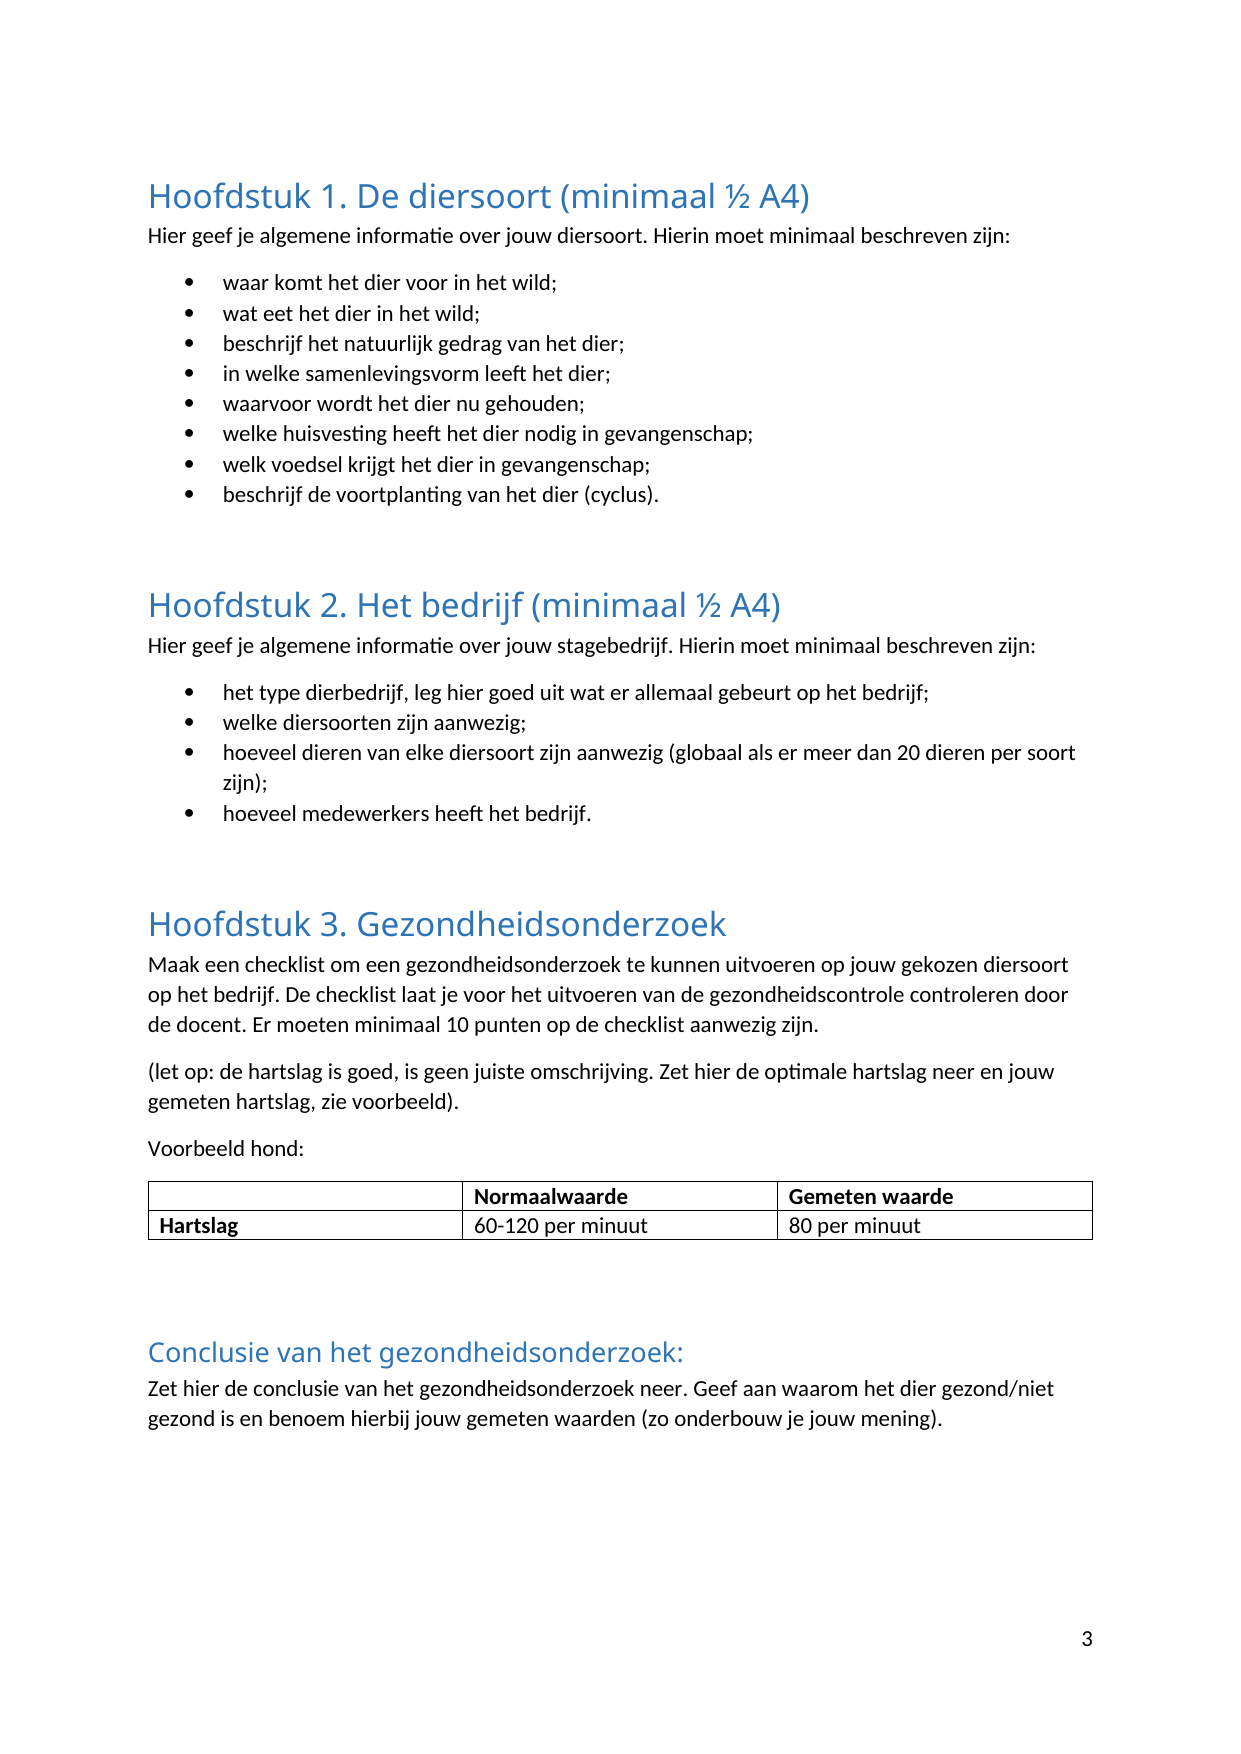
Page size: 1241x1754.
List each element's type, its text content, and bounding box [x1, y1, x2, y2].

text Maak een checklist om een gezondheidsonderzoek te kunnen uitvoeren op jouw gekozen diersoort op het bedrijf. De checklist laat je voor het uitvoeren van de gezondheidscontrole controleren door de docent. Er moeten minimaal 10 punten op de checklist aanwezig zijn. [148, 950, 1093, 1038]
text Hier geef je algemene informatie over jouw diersoort. Hierin moet minimaal beschreven zijn: [148, 222, 1093, 249]
list hoeveel dieren van elke diersoort zijn aanwezig (globaal als er meer dan 20 dieren per soort zijn); [185, 738, 1093, 796]
text Voorbeeld hond: [148, 1134, 1093, 1162]
table_header Normaalwaarde [463, 1182, 777, 1210]
subtitle Hoofdstuk 3. Gezondheidsonderzoek [148, 901, 1093, 946]
list hoeveel medewerkers heeft het bedrijf. [185, 799, 1093, 827]
text (let op: de hartslag is goed, is geen juiste omschrijving. Zet hier de optimale hartslag neer en jouw gemeten hartslag, zie voorbeeld). [148, 1057, 1093, 1115]
list welk voedsel krijgt het dier in gevangenschap; [185, 450, 1093, 478]
list beschrijf de voortplanting van het dier (cyclus). [185, 480, 1093, 508]
list welke huisvesting heeft het dier nodig in gevangenschap; [185, 419, 1093, 447]
list beschrijf het natuurlijk gedrag van het dier; [185, 329, 1093, 357]
list waar komt het dier voor in het wild; [185, 268, 1093, 296]
subtitle Hoofdstuk 1. De diersoort (minimaal ½ A4) [148, 173, 1093, 218]
table_cell Hartslag [149, 1211, 462, 1239]
subtitle Conclusie van het gezondheidsonderzoek: [148, 1334, 1093, 1371]
list het type dierbedrijf, leg hier goed uit wat er allemaal gebeurt op het bedrijf; [185, 678, 1093, 706]
text Hier geef je algemene informatie over jouw stagebedrijf. Hierin moet minimaal beschreven zijn: [148, 631, 1093, 659]
table_cell 60-120 per minuut [463, 1211, 777, 1239]
table_cell 80 per minuut [778, 1211, 1092, 1239]
text Zet hier de conclusie van het gezondheidsonderzoek neer. Geef aan waarom het dier gezond/niet gezond is en benoem hierbij jouw gemeten waarden (zo onderbouw je jouw mening). [148, 1374, 1093, 1432]
subtitle Hoofdstuk 2. Het bedrijf (minimaal ½ A4) [148, 582, 1093, 627]
list in welke samenlevingsvorm leeft het dier; [185, 359, 1093, 387]
table_header [149, 1182, 462, 1210]
list welke diersoorten zijn aanwezig; [185, 708, 1093, 736]
list wat eet het dier in het wild; [185, 299, 1093, 327]
table_header Gemeten waarde [778, 1182, 1092, 1210]
list waarvoor wordt het dier nu gehouden; [185, 389, 1093, 417]
